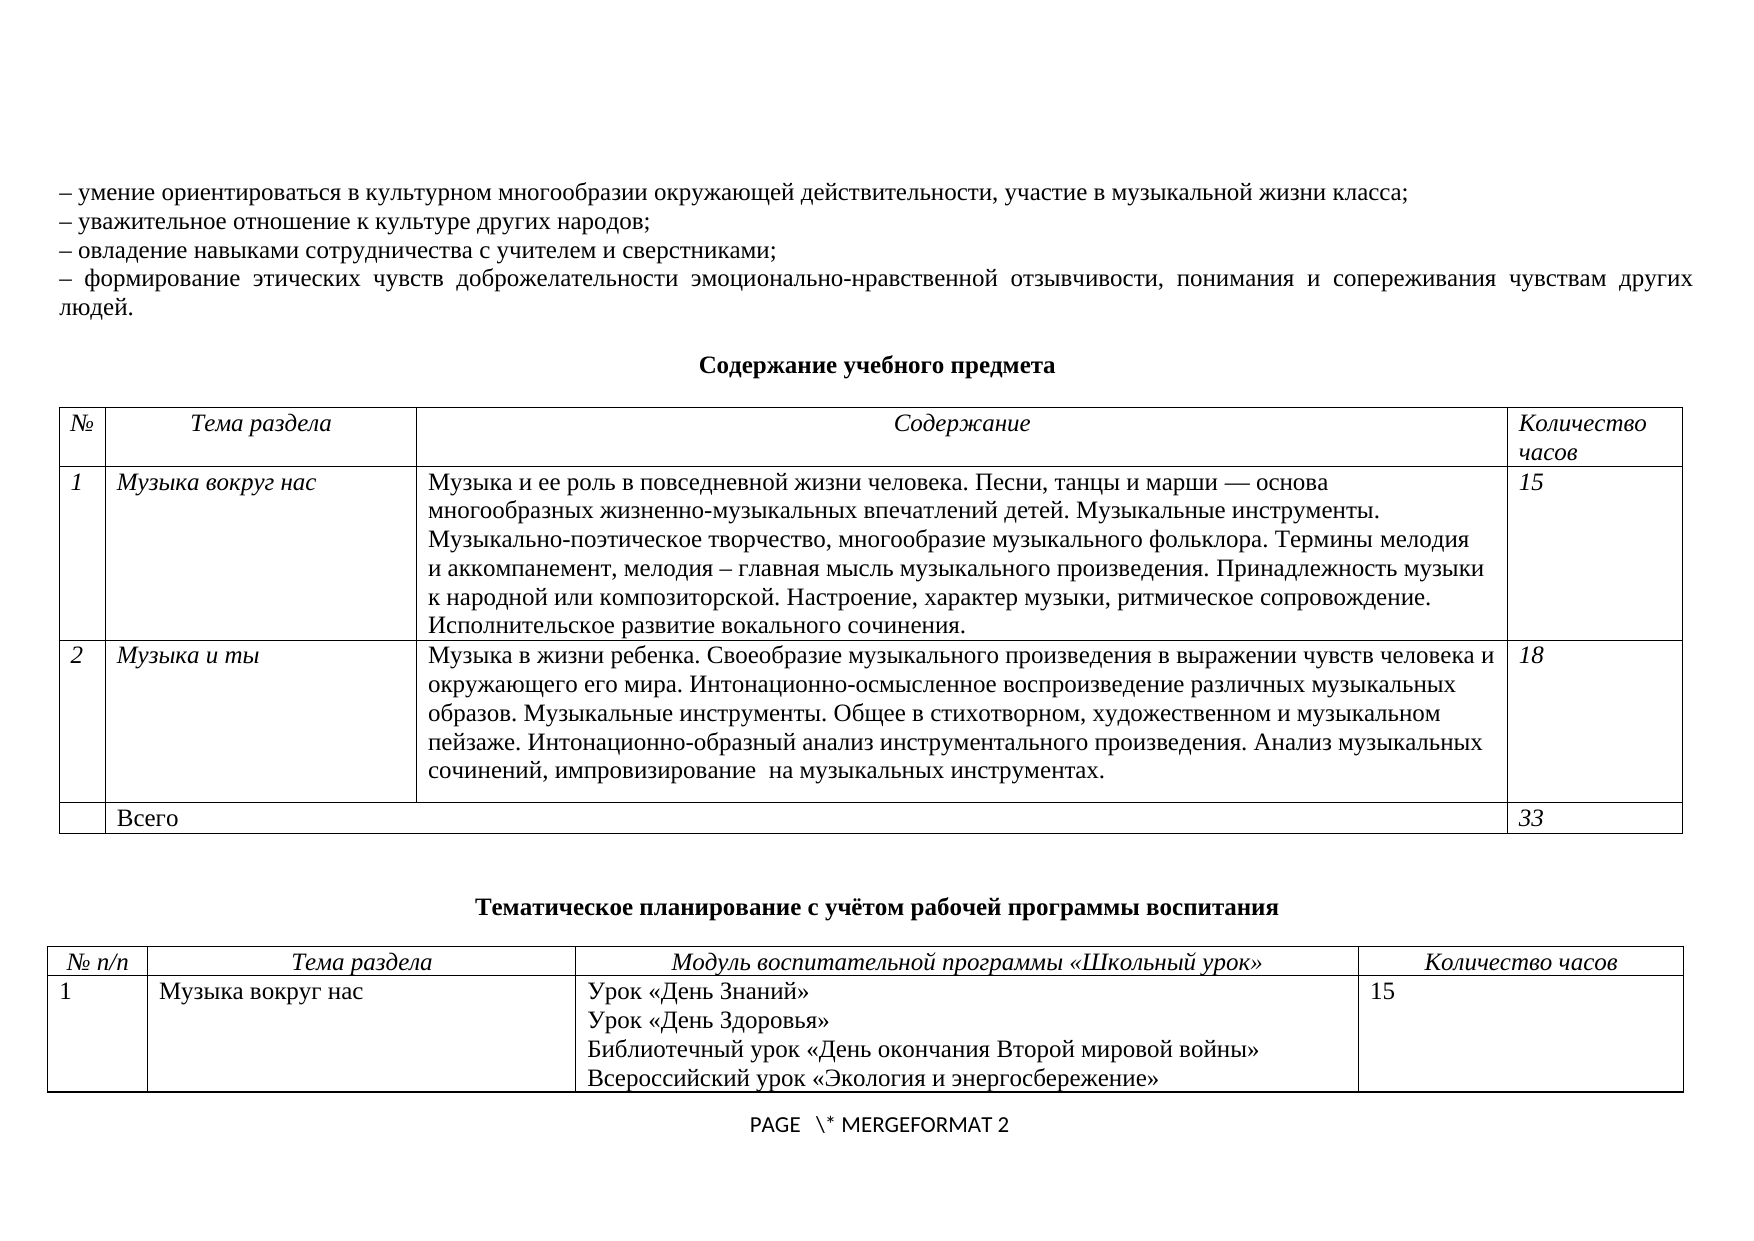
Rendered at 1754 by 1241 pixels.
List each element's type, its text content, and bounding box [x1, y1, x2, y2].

table_cell Музыка в жизни ребенка. Своеобразие музыкального произведения в выражении чувств человека и окружающего его мира. Интонационно-осмысленное воспроизведение различных музыкальных образов. Музыкальные инструменты. Общее в стихотворном, художественном и музыкальном пейзаже. Интонационно-образный анализ инструментального произведения. Анализ музыкальных сочинений, импровизирование на музыкальных инструментах. [417, 641, 1507, 802]
table_cell 2 [60, 641, 105, 802]
text – овладение навыками сотрудничества с учителем и сверстниками; [59, 235, 1695, 263]
table_cell 1 [48, 976, 147, 1091]
table_cell Музыка вокруг нас [148, 976, 575, 1091]
table_cell Музыка и ты [106, 641, 416, 802]
table_header № п/п [48, 947, 147, 975]
table_cell Музыка и ее роль в повседневной жизни человека. Песни, танцы и марши — основа многообразных жизненно-музыкальных впечатлений детей. Музыкальные инструменты. Музыкально-поэтическое творчество, многообразие музыкального фольклора. Термины мелодия и аккомпанемент, мелодия – главная мысль музыкального произведения. Принадлежность музыки к народной или композиторской. Настроение, характер музыки, ритмическое сопровождение. Исполнительское развитие вокального сочинения. [417, 467, 1507, 639]
table_header № [60, 408, 105, 466]
table_cell 33 [1508, 803, 1682, 833]
table_header Количество часов [1359, 947, 1683, 975]
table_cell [576, 976, 1358, 1091]
table_cell 1 [60, 467, 105, 639]
table_header Количество часов [1508, 408, 1682, 466]
text – формирование этических чувств доброжелательности эмоционально-нравственной отзывчивости, понимания и сопереживания чувствам других людей. [59, 263, 1695, 321]
table_cell 18 [1508, 641, 1682, 802]
table_header Тема раздела [106, 408, 416, 466]
text Тематическое планирование с учётом рабочей программы воспитания [59, 892, 1695, 920]
table_cell Всего [106, 803, 1507, 833]
table_header Содержание [417, 408, 1507, 466]
text – уважительное отношение к культуре других народов; [59, 206, 1695, 235]
table_header Модуль воспитательной программы «Школьный урок» [576, 947, 1358, 975]
table_header Тема раздела [148, 947, 575, 975]
table_cell 15 [1508, 467, 1682, 639]
text – умение ориентироваться в культурном многообразии окружающей действительности, участие в музыкальной жизни класса; [59, 177, 1695, 206]
table_cell Музыка вокруг нас [106, 467, 416, 639]
table_cell [60, 803, 105, 833]
table_cell 15 [1359, 976, 1683, 1091]
subtitle Содержание учебного предмета [59, 350, 1695, 378]
